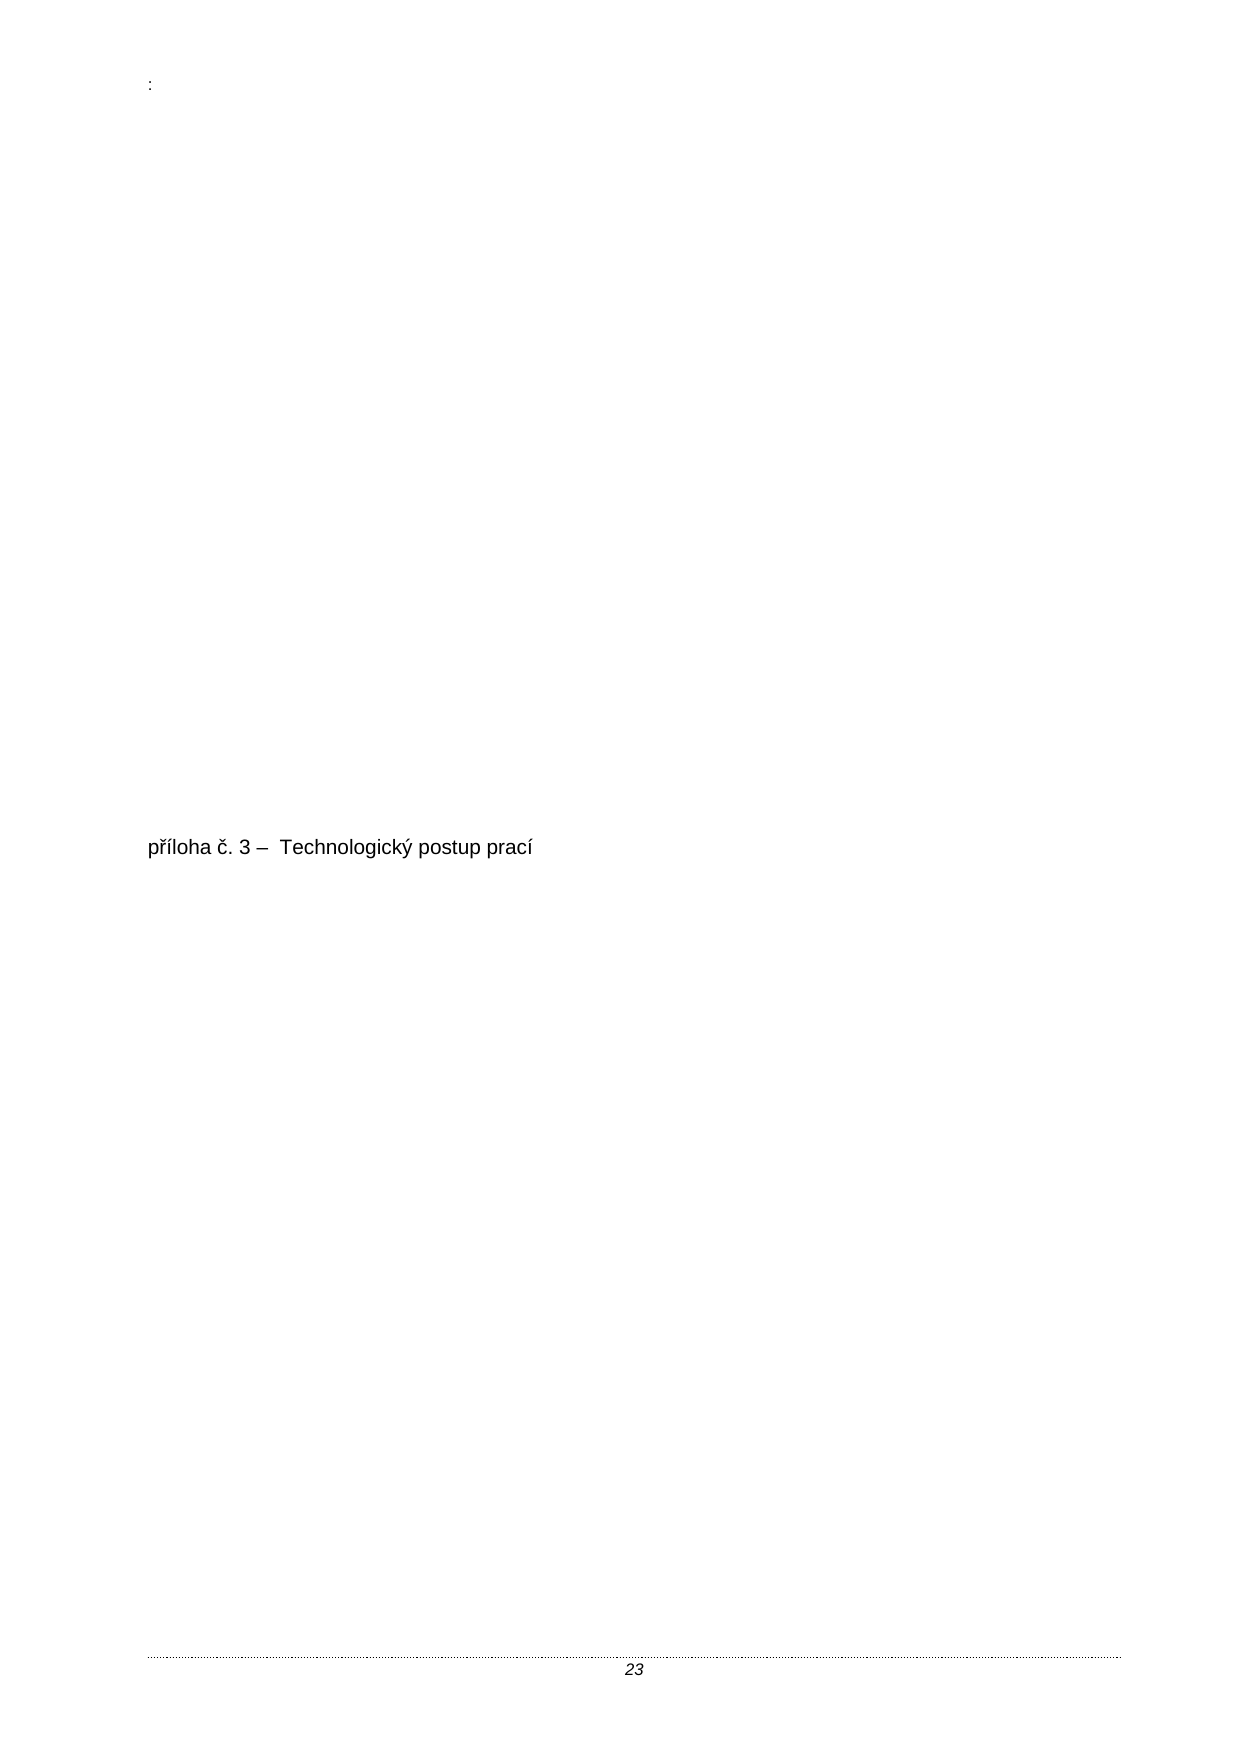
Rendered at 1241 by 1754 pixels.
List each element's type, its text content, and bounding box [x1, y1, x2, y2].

text příloha č. 3 – Technologický postup prací [148, 835, 1122, 859]
